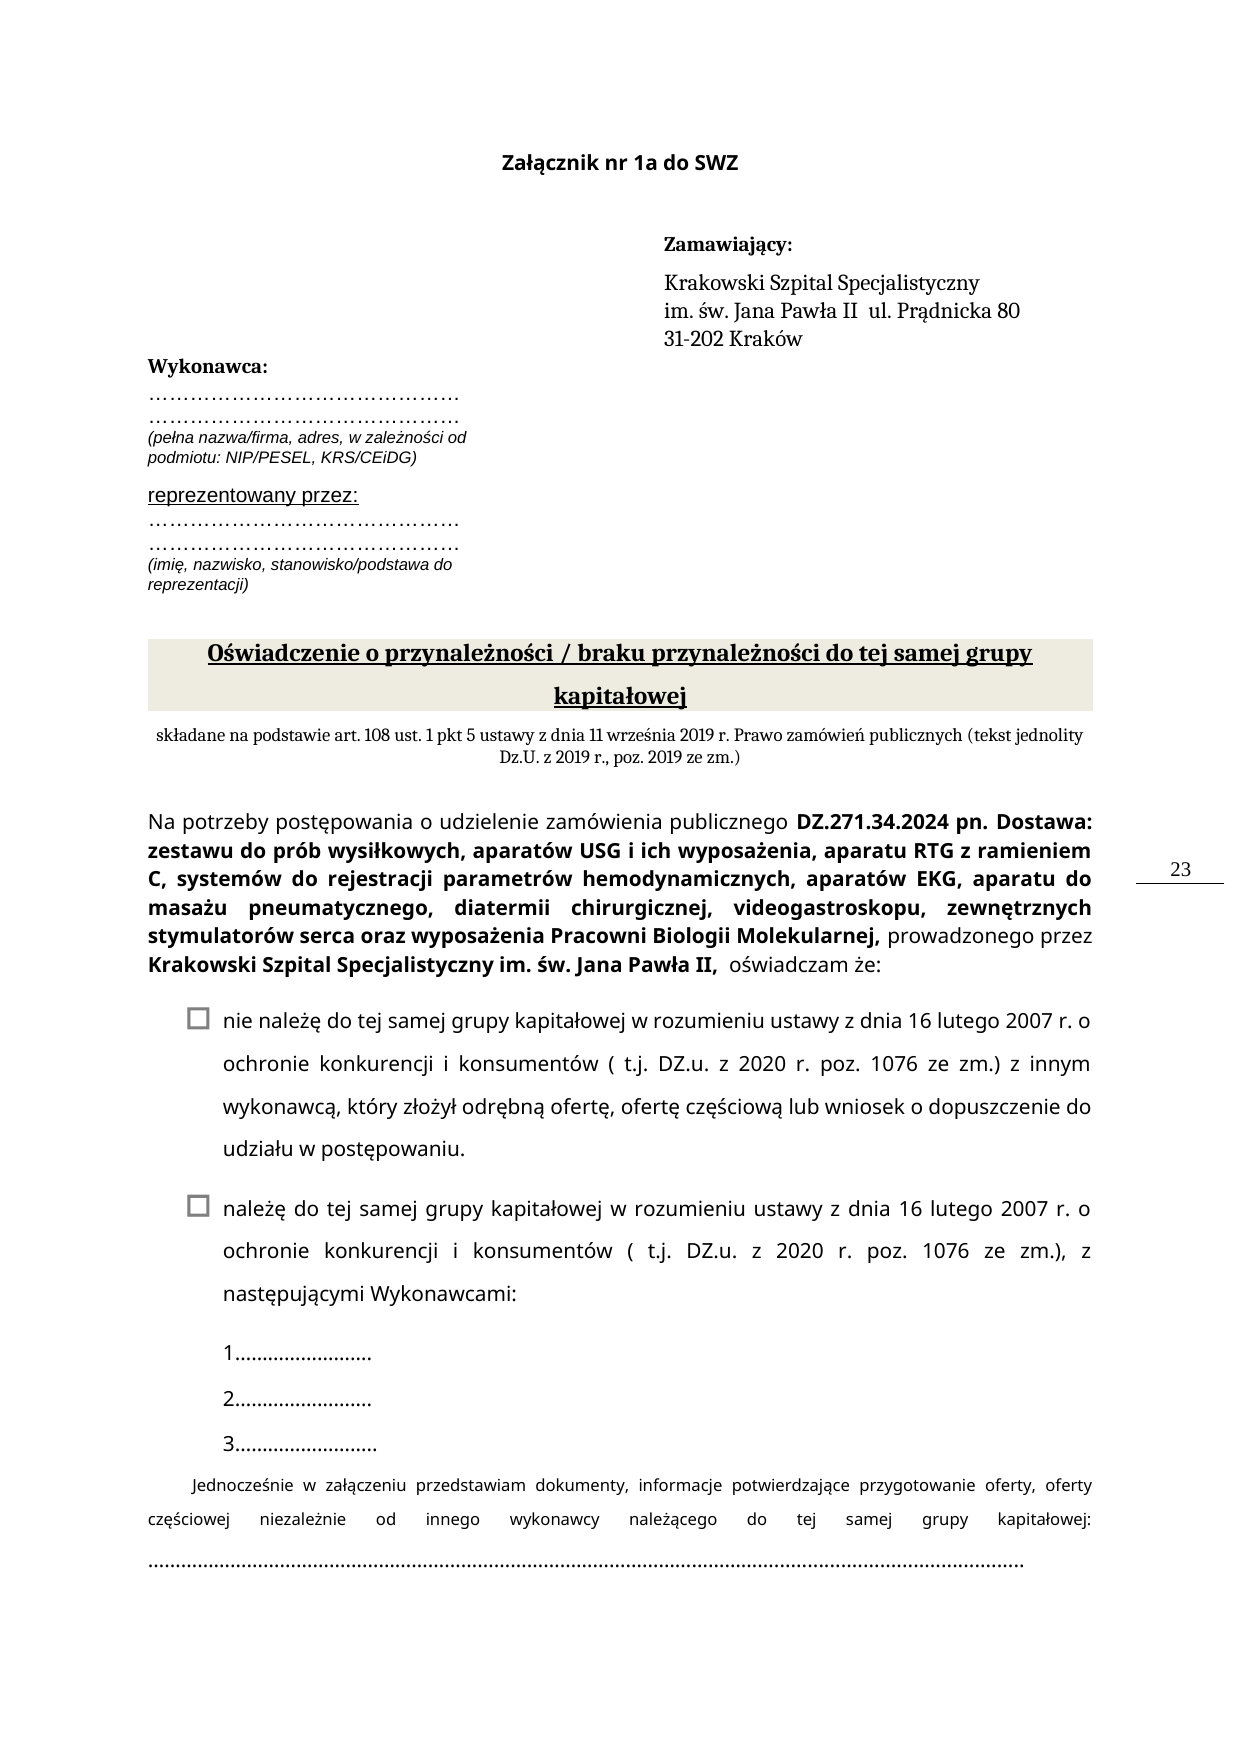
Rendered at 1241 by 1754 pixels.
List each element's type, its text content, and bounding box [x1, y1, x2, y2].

text Oświadczenie o przynależności / braku przynależności do tej samej grupy kapitałowej [148, 639, 1093, 711]
text Jednocześnie w załączeniu przedstawiam dokumenty, informacje potwierdzające przygotowanie oferty, oferty częściowej niezależnie od innego wykonawcy należącego do tej samej grupy kapitałowej: ……………………………………………………………………………………………………............................................. [148, 1474, 1093, 1573]
list nie należę do tej samej grupy kapitałowej w rozumieniu ustawy z dnia 16 lutego 2007 r. o ochronie konkurencji i konsumentów ( t.j. DZ.u. z 2020 r. poz. 1076 ze zm.) z innym wykonawcą, który złożył odrębną ofertę, ofertę częściową lub wniosek o dopuszczenie do udziału w postępowaniu. [185, 1007, 1093, 1163]
text im. św. Jana Pawła II ul. Prądnicka 80 [664, 298, 1093, 324]
text 3…………………….. [223, 1429, 1093, 1457]
text 1……………………. [223, 1338, 1093, 1367]
text Załącznik nr 1a do SWZ [148, 148, 1093, 176]
text ……………………………………………………………………………… [148, 380, 472, 428]
text (imię, nazwisko, stanowisko/podstawa do reprezentacji) [148, 555, 472, 593]
text Zamawiający: [590, 233, 1093, 257]
text Na potrzeby postępowania o udzielenie zamówienia publicznego DZ.271.34.2024 pn. Dostawa: zestawu do prób wysiłkowych, aparatów USG i ich wyposażenia, aparatu RTG z ramieniem C, systemów do rejestracji parametrów hemodynamicznych, aparatów EKG, aparatu do masażu pneumatycznego, diatermii chirurgicznej, videogastroskopu, zewnętrznych stymulatorów serca oraz wyposażenia Pracowni Biologii Molekularnej, prowadzonego przez Krakowski Szpital Specjalistyczny im. św. Jana Pawła II, oświadczam że: [148, 807, 1093, 978]
text 2……………………. [223, 1384, 1093, 1412]
text 31-202 Kraków [590, 326, 1093, 352]
text Krakowski Szpital Specjalistyczny [590, 269, 1093, 296]
list należę do tej samej grupy kapitałowej w rozumieniu ustawy z dnia 16 lutego 2007 r. o ochronie konkurencji i konsumentów ( t.j. DZ.u. z 2020 r. poz. 1076 ze zm.), z następującymi Wykonawcami: [185, 1194, 1093, 1308]
text (pełna nazwa/firma, adres, w zależności od podmiotu: NIP/PESEL, KRS/CEiDG) [148, 428, 472, 467]
text Wykonawca: [148, 354, 1093, 378]
text składane na podstawie art. 108 ust. 1 pkt 5 ustawy z dnia 11 września 2019 r. Prawo zamówień publicznych (tekst jednolity Dz.U. z 2019 r., poz. 2019 ze zm.) [148, 725, 1093, 768]
text ……………………………………………………………………………… [148, 507, 472, 555]
text reprezentowany przez: [148, 483, 1093, 507]
